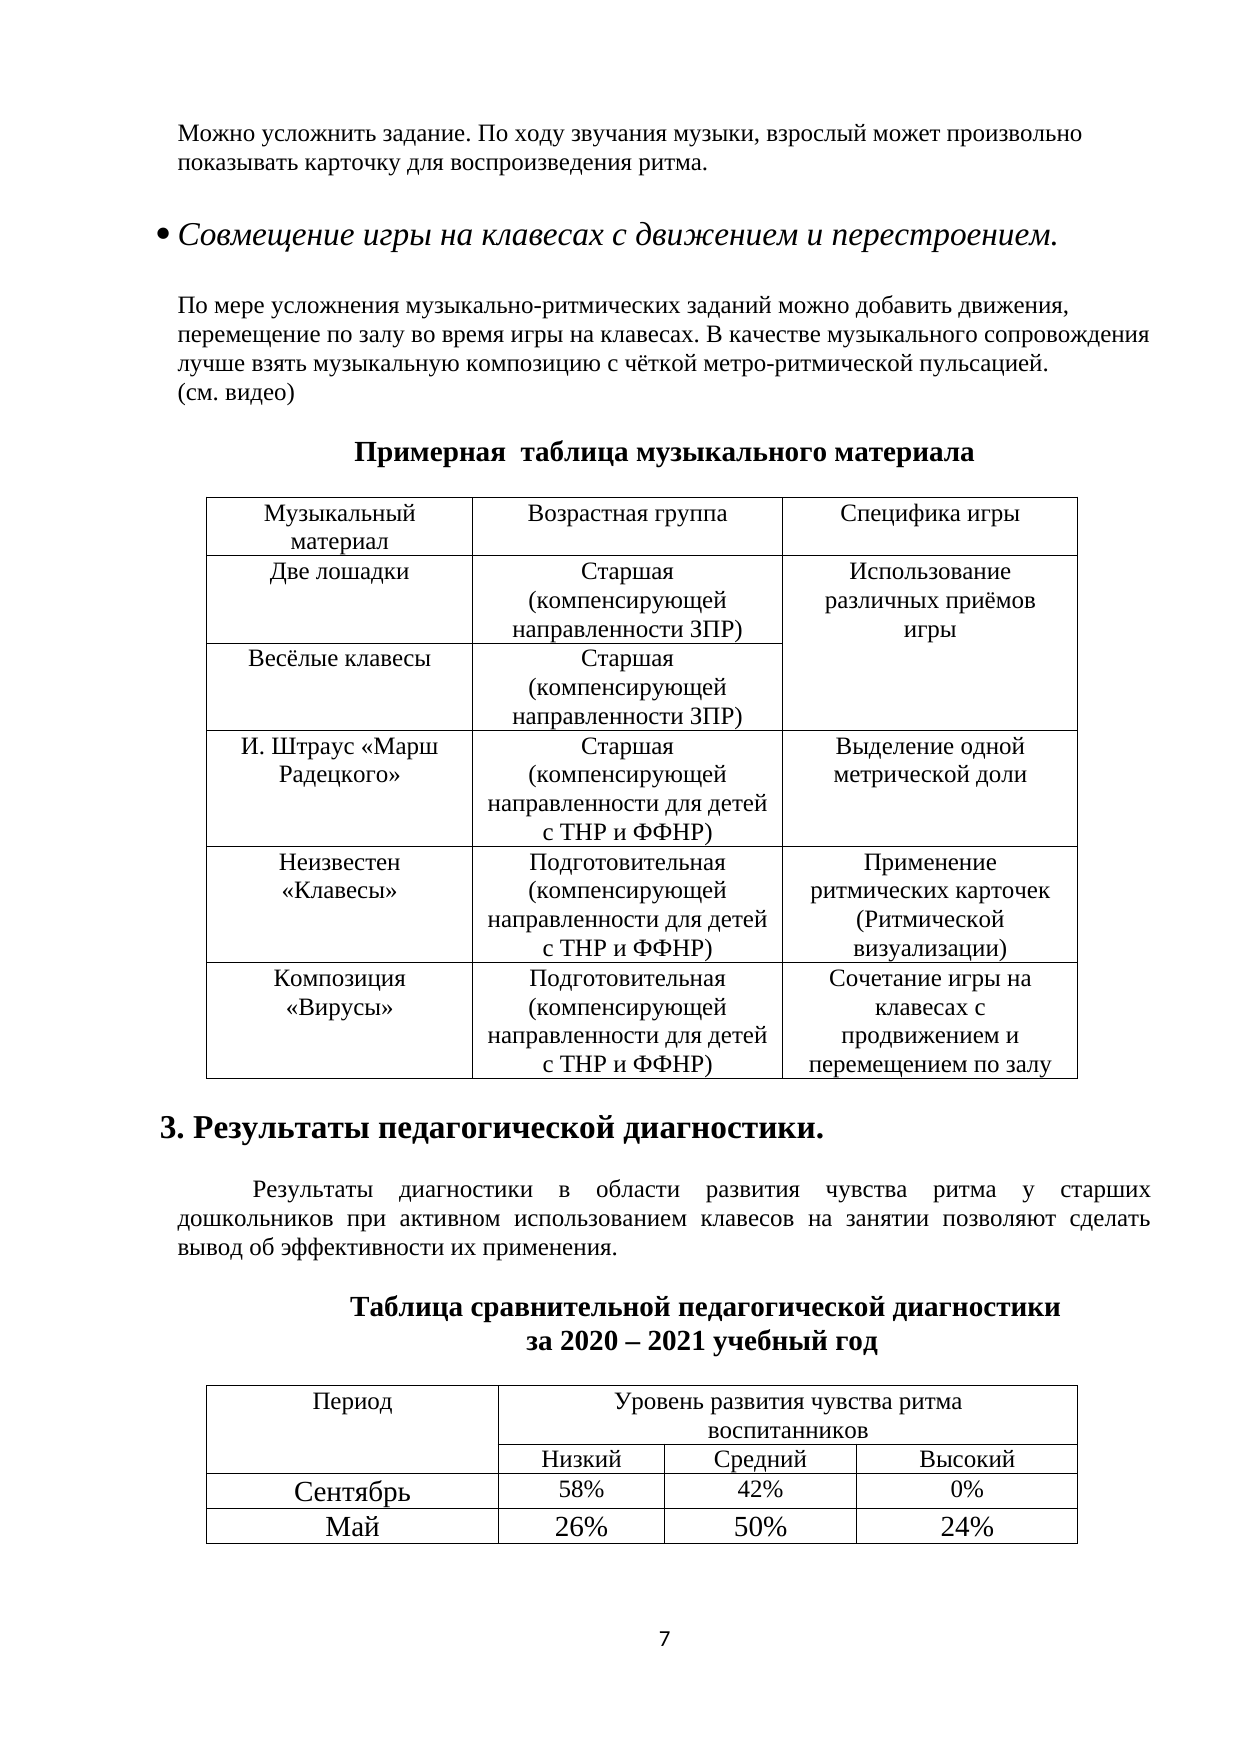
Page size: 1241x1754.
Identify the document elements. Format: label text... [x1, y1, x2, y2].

table_cell Низкий [499, 1445, 664, 1473]
table_cell Использование различных приёмов игры [783, 556, 1077, 730]
table_cell 42% [665, 1474, 856, 1508]
table_header Специфика игры [783, 498, 1077, 555]
table_cell Применение ритмических карточек (Ритмической визуализации) [783, 847, 1077, 962]
table_cell Средний [665, 1445, 856, 1473]
list 3. Результаты педагогической диагностики. [159, 1108, 1152, 1146]
list По мере усложнения музыкально-ритмических заданий можно добавить движения, перемещение по залу во время игры на клавесах. В качестве музыкального сопровождения лучше взять музыкальную композицию с чёткой метро-ритмической пульсацией. [177, 291, 1152, 377]
text за 2020 – 2021 учебный год [177, 1323, 1152, 1356]
table_cell 50% [665, 1509, 856, 1542]
list Совмещение игры на клавесах с движением и перестроением. [157, 214, 1152, 252]
table_cell 58% [499, 1474, 664, 1508]
table_cell Две лошадки [207, 556, 472, 642]
text Таблица сравнительной педагогической диагностики [177, 1289, 1152, 1323]
table_cell Сентябрь [207, 1474, 498, 1508]
table_cell Высокий [857, 1445, 1077, 1473]
table_cell Май [207, 1509, 498, 1542]
table_cell Старшая (компенсирующей направленности для детей с ТНР и ФФНР) [473, 731, 782, 846]
table_header Период [207, 1386, 498, 1473]
table_cell 26% [499, 1509, 664, 1542]
table_cell Весёлые клавесы [207, 644, 472, 730]
table_header Уровень развития чувства ритма воспитанников [499, 1386, 1077, 1443]
list Можно усложнить задание. По ходу звучания музыки, взрослый может произвольно показывать карточку для воспроизведения ритма. [177, 118, 1152, 176]
table_cell 0% [857, 1474, 1077, 1508]
table_cell И. Штраус «Марш Радецкого» [207, 731, 472, 846]
table_header Возрастная группа [473, 498, 782, 555]
table_cell Подготовительная (компенсирующей направленности для детей с ТНР и ФФНР) [473, 963, 782, 1078]
list Примерная таблица музыкального материала [177, 434, 1152, 468]
list (см. видео) [177, 377, 1152, 406]
table_cell Старшая (компенсирующей направленности ЗПР) [473, 644, 782, 730]
table_cell Композиция «Вирусы» [207, 963, 472, 1078]
table_header Музыкальный материал [207, 498, 472, 555]
table_cell Подготовительная (компенсирующей направленности для детей с ТНР и ФФНР) [473, 847, 782, 962]
table_cell Старшая (компенсирующей направленности ЗПР) [473, 556, 782, 642]
table_cell Сочетание игры на клавесах с продвижением и перемещением по залу [783, 963, 1077, 1078]
table_cell Выделение одной метрической доли [783, 731, 1077, 846]
text Результаты диагностики в области развития чувства ритма у старших дошкольников при активном использованием клавесов на занятии позволяют сделать вывод об эффективности их применения. [177, 1174, 1152, 1260]
table_cell 24% [857, 1509, 1077, 1542]
table_cell Неизвестен «Клавесы» [207, 847, 472, 962]
